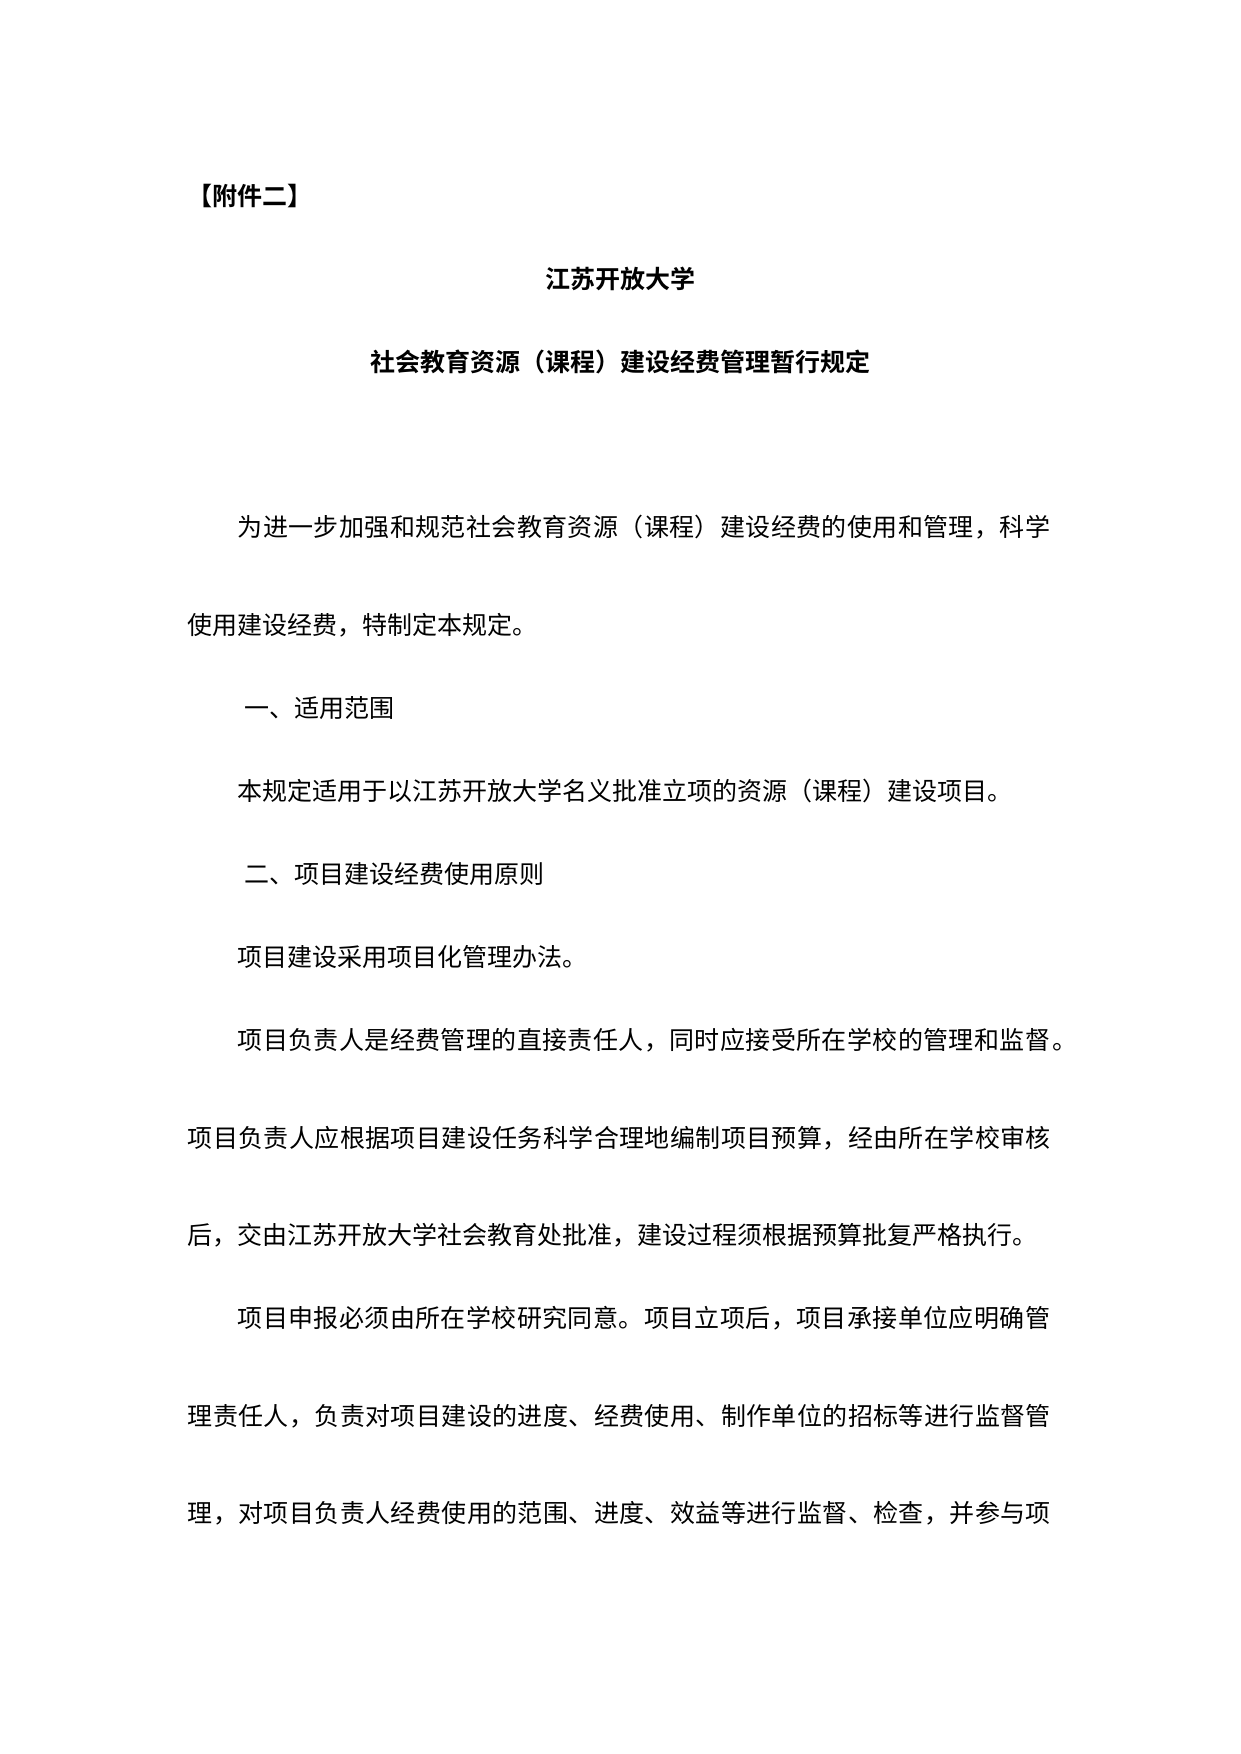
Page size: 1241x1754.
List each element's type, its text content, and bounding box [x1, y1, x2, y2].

text 江苏开放大学 [187, 245, 1053, 310]
text 本规定适用于以江苏开放大学名义批准立项的资源（课程）建设项目。 [187, 757, 1053, 822]
text 为进一步加强和规范社会教育资源（课程）建设经费的使用和管理，科学使用建设经费，特制定本规定。 [187, 493, 1053, 656]
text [187, 1284, 1053, 1544]
text 社会教育资源（课程）建设经费管理暂行规定 [187, 328, 1053, 393]
text 【附件二】 [187, 162, 1053, 227]
text 一、适用范围 [187, 674, 1053, 739]
text 项目负责人是经费管理的直接责任人，同时应接受所在学校的管理和监督。项目负责人应根据项目建设任务科学合理地编制项目预算，经由所在学校审核后，交由江苏开放大学社会教育处批准，建设过程须根据预算批复严格执行。 [187, 1006, 1053, 1266]
text 项目建设采用项目化管理办法。 [187, 923, 1053, 988]
text 二、项目建设经费使用原则 [187, 840, 1053, 905]
